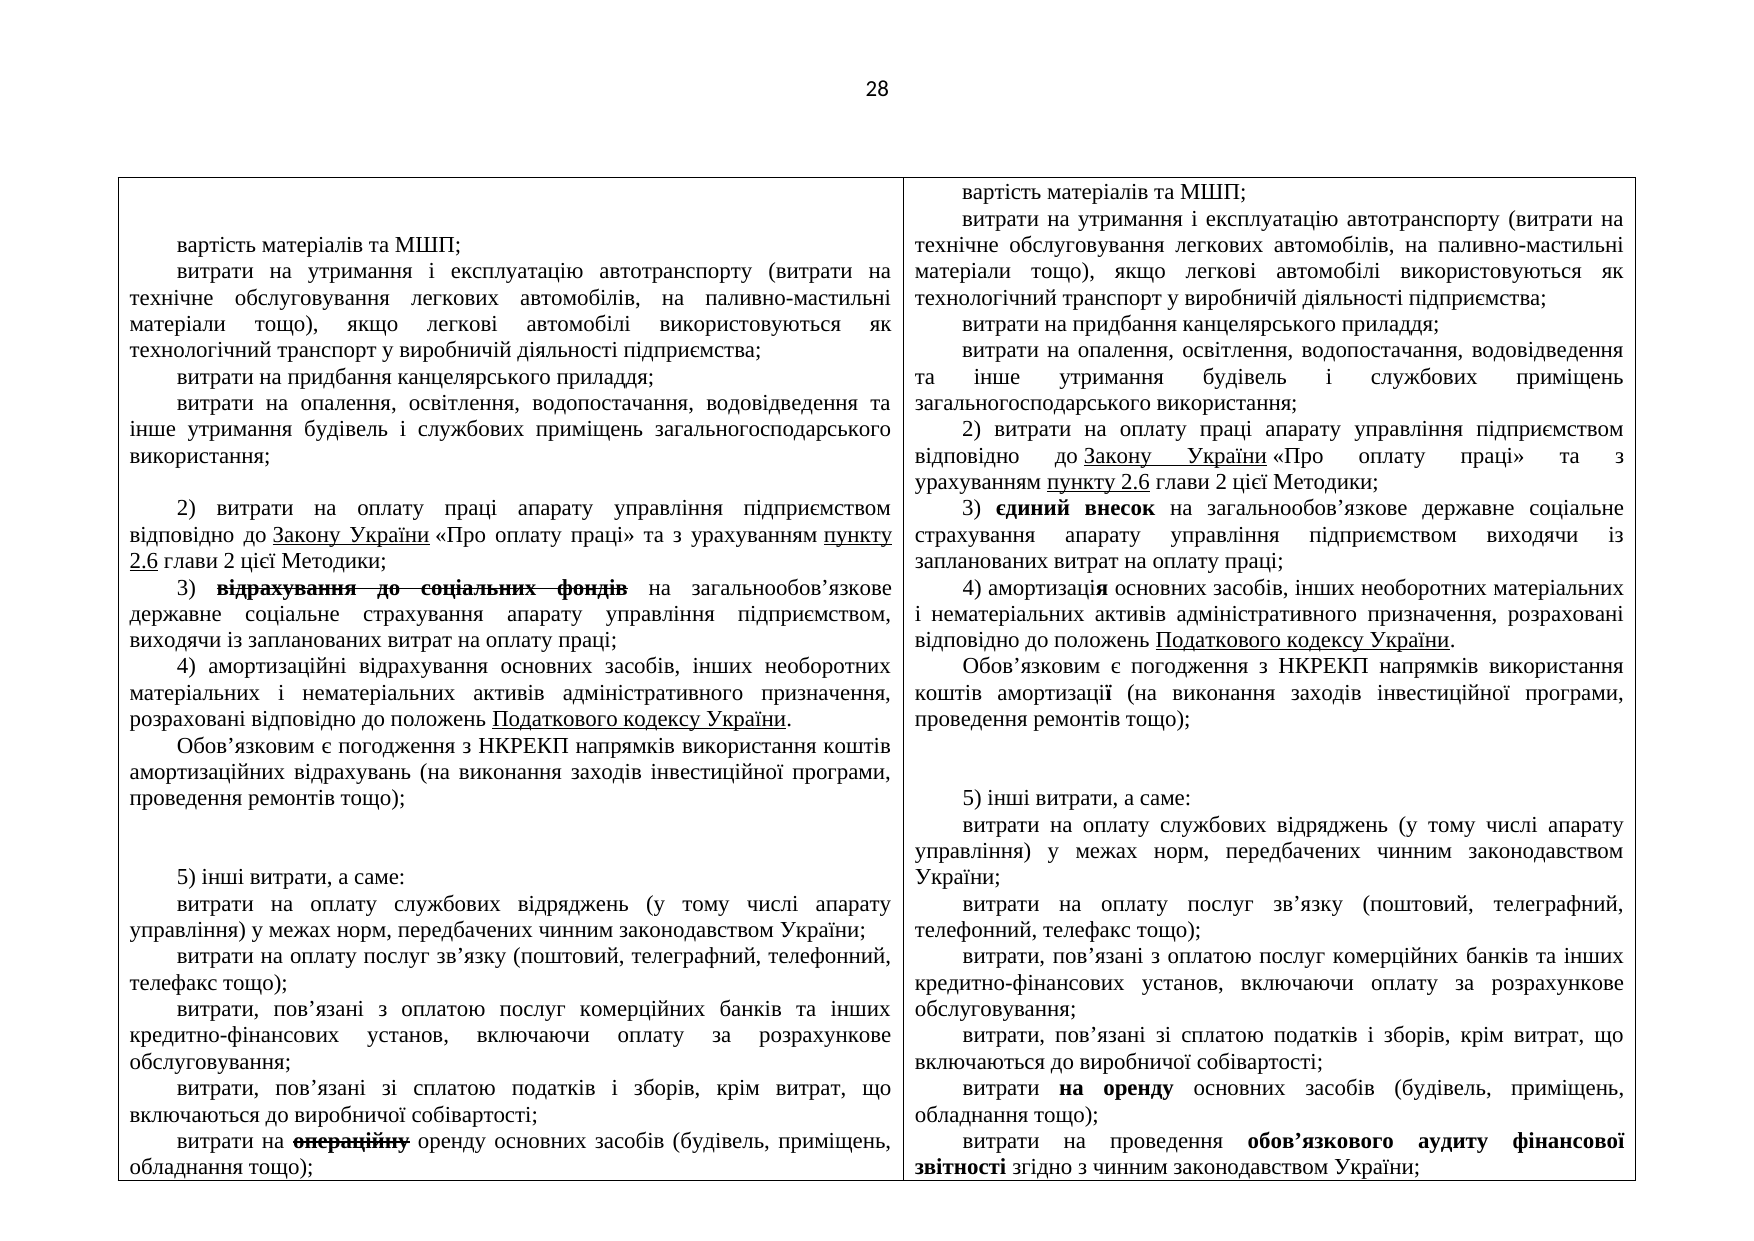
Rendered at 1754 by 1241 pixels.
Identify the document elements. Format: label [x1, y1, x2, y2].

table_cell [119, 178, 903, 1180]
table_cell [904, 178, 1635, 1180]
